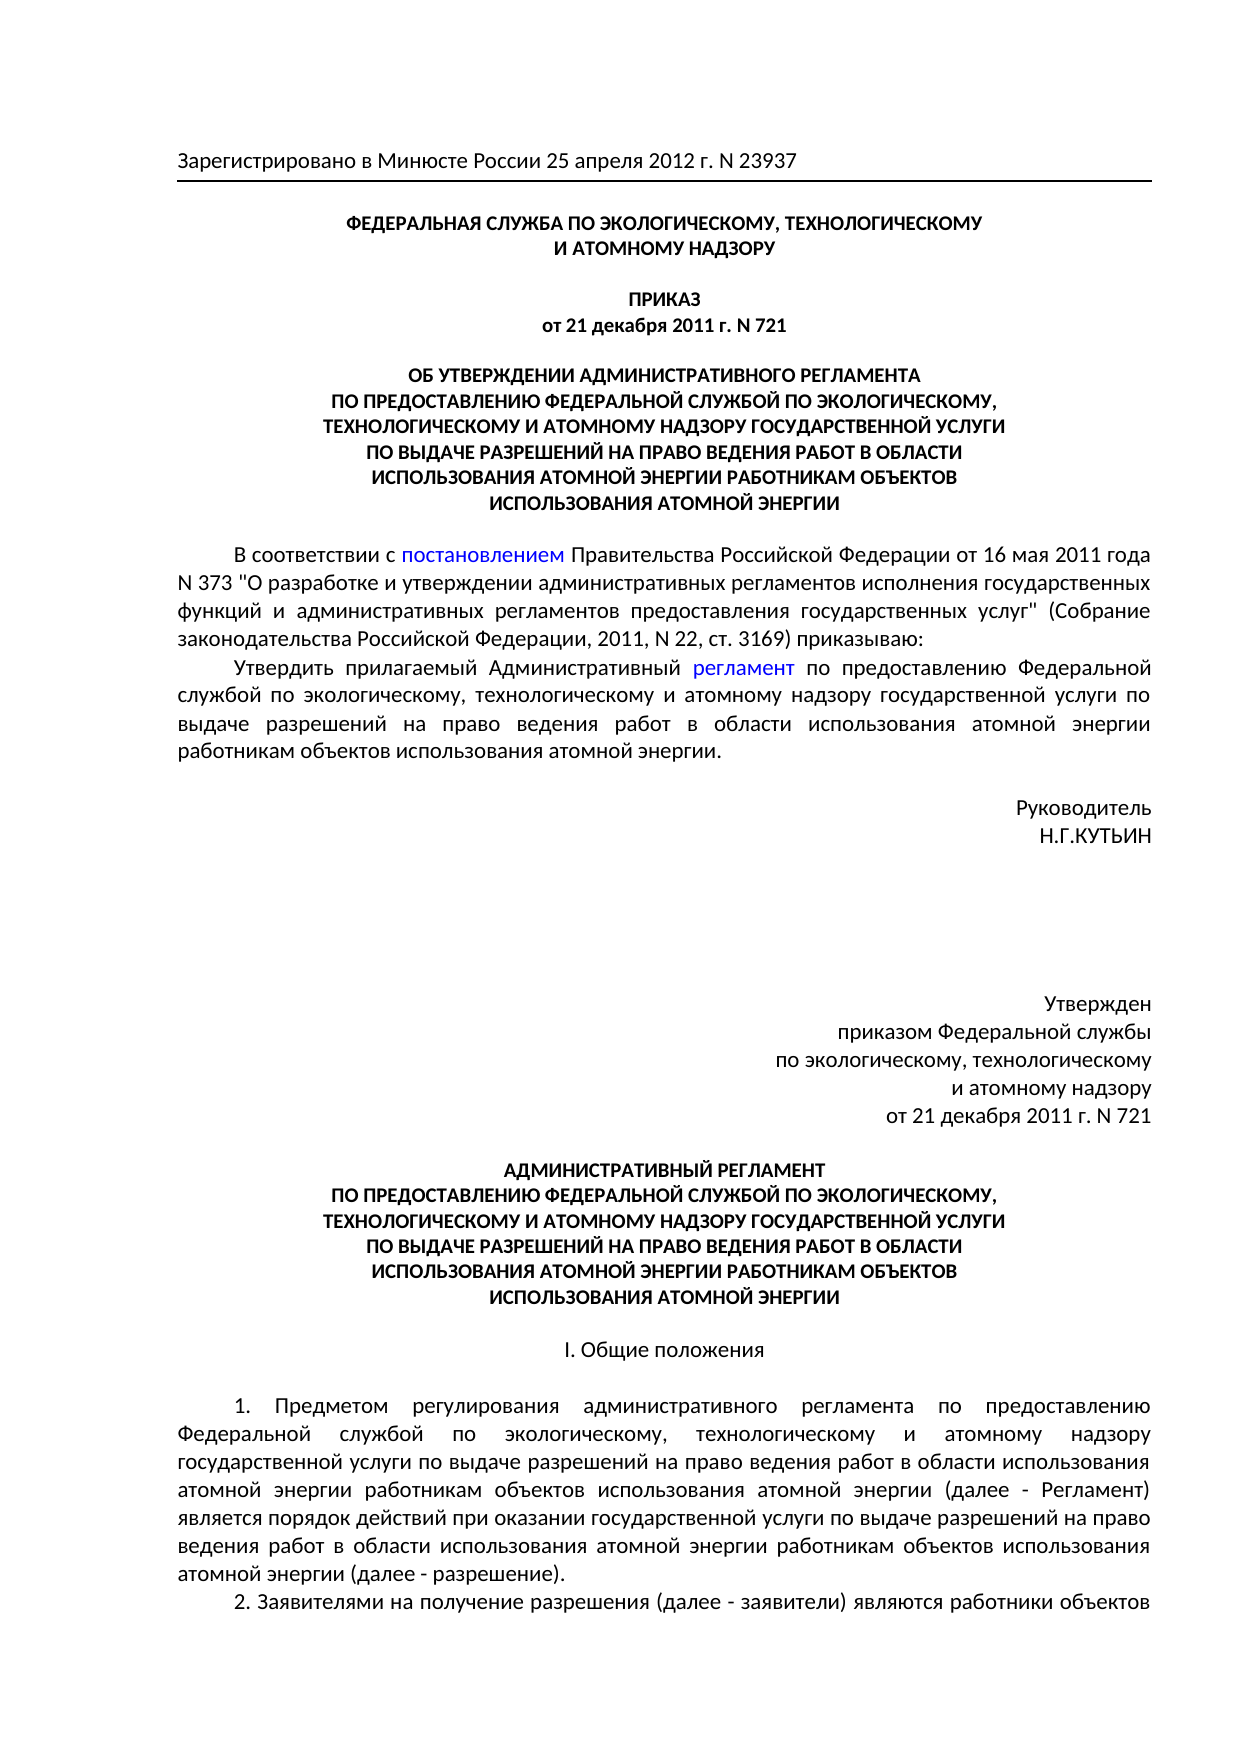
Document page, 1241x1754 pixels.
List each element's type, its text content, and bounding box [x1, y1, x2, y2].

title И АТОМНОМУ НАДЗОРУ [177, 236, 1152, 261]
text 1. Предметом регулирования административного регламента по предоставлению Федеральной службой по экологическому, технологическому и атомному надзору государственной услуги по выдаче разрешений на право ведения работ в области использования атомной энергии работникам объектов использования атомной энергии (далее - Регламент) является порядок действий при оказании государственной услуги по выдаче разрешений на право ведения работ в области использования атомной энергии работникам объектов использования атомной энергии (далее - разрешение). [177, 1391, 1152, 1587]
title ФЕДЕРАЛЬНАЯ СЛУЖБА ПО ЭКОЛОГИЧЕСКОМУ, ТЕХНОЛОГИЧЕСКОМУ [177, 210, 1152, 236]
title ИСПОЛЬЗОВАНИЯ АТОМНОЙ ЭНЕРГИИ РАБОТНИКАМ ОБЪЕКТОВ [177, 464, 1152, 490]
title ПО ВЫДАЧЕ РАЗРЕШЕНИЙ НА ПРАВО ВЕДЕНИЯ РАБОТ В ОБЛАСТИ [177, 1233, 1152, 1259]
title ИСПОЛЬЗОВАНИЯ АТОМНОЙ ЭНЕРГИИ РАБОТНИКАМ ОБЪЕКТОВ [177, 1259, 1152, 1284]
text и атомному надзору [177, 1073, 1152, 1101]
text Утвердить прилагаемый Административный регламент по предоставлению Федеральной службой по экологическому, технологическому и атомному надзору государственной услуги по выдаче разрешений на право ведения работ в области использования атомной энергии работникам объектов использования атомной энергии. [177, 653, 1152, 765]
text от 21 декабря 2011 г. N 721 [177, 1101, 1152, 1129]
title ПРИКАЗ [177, 286, 1152, 312]
text по экологическому, технологическому [177, 1045, 1152, 1073]
text I. Общие положения [177, 1335, 1152, 1363]
title ТЕХНОЛОГИЧЕСКОМУ И АТОМНОМУ НАДЗОРУ ГОСУДАРСТВЕННОЙ УСЛУГИ [177, 413, 1152, 439]
title ПО ПРЕДОСТАВЛЕНИЮ ФЕДЕРАЛЬНОЙ СЛУЖБОЙ ПО ЭКОЛОГИЧЕСКОМУ, [177, 1182, 1152, 1208]
title ОБ УТВЕРЖДЕНИИ АДМИНИСТРАТИВНОГО РЕГЛАМЕНТА [177, 363, 1152, 388]
title ТЕХНОЛОГИЧЕСКОМУ И АТОМНОМУ НАДЗОРУ ГОСУДАРСТВЕННОЙ УСЛУГИ [177, 1208, 1152, 1233]
text Утвержден [177, 989, 1152, 1017]
title ИСПОЛЬЗОВАНИЯ АТОМНОЙ ЭНЕРГИИ [177, 1284, 1152, 1309]
title ИСПОЛЬЗОВАНИЯ АТОМНОЙ ЭНЕРГИИ [177, 490, 1152, 515]
text Руководитель [177, 793, 1152, 821]
text Зарегистрировано в Минюсте России 25 апреля 2012 г. N 23937 [177, 146, 1152, 174]
text приказом Федеральной службы [177, 1017, 1152, 1045]
text Н.Г.КУТЬИН [177, 821, 1152, 849]
text В соответствии с постановлением Правительства Российской Федерации от 16 мая 2011 года N 373 "О разработке и утверждении административных регламентов исполнения государственных функций и административных регламентов предоставления государственных услуг" (Собрание законодательства Российской Федерации, 2011, N 22, ст. 3169) приказываю: [177, 541, 1152, 653]
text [177, 1587, 1152, 1615]
title ПО ВЫДАЧЕ РАЗРЕШЕНИЙ НА ПРАВО ВЕДЕНИЯ РАБОТ В ОБЛАСТИ [177, 439, 1152, 464]
title ПО ПРЕДОСТАВЛЕНИЮ ФЕДЕРАЛЬНОЙ СЛУЖБОЙ ПО ЭКОЛОГИЧЕСКОМУ, [177, 388, 1152, 413]
title АДМИНИСТРАТИВНЫЙ РЕГЛАМЕНТ [177, 1157, 1152, 1182]
title от 21 декабря 2011 г. N 721 [177, 312, 1152, 337]
